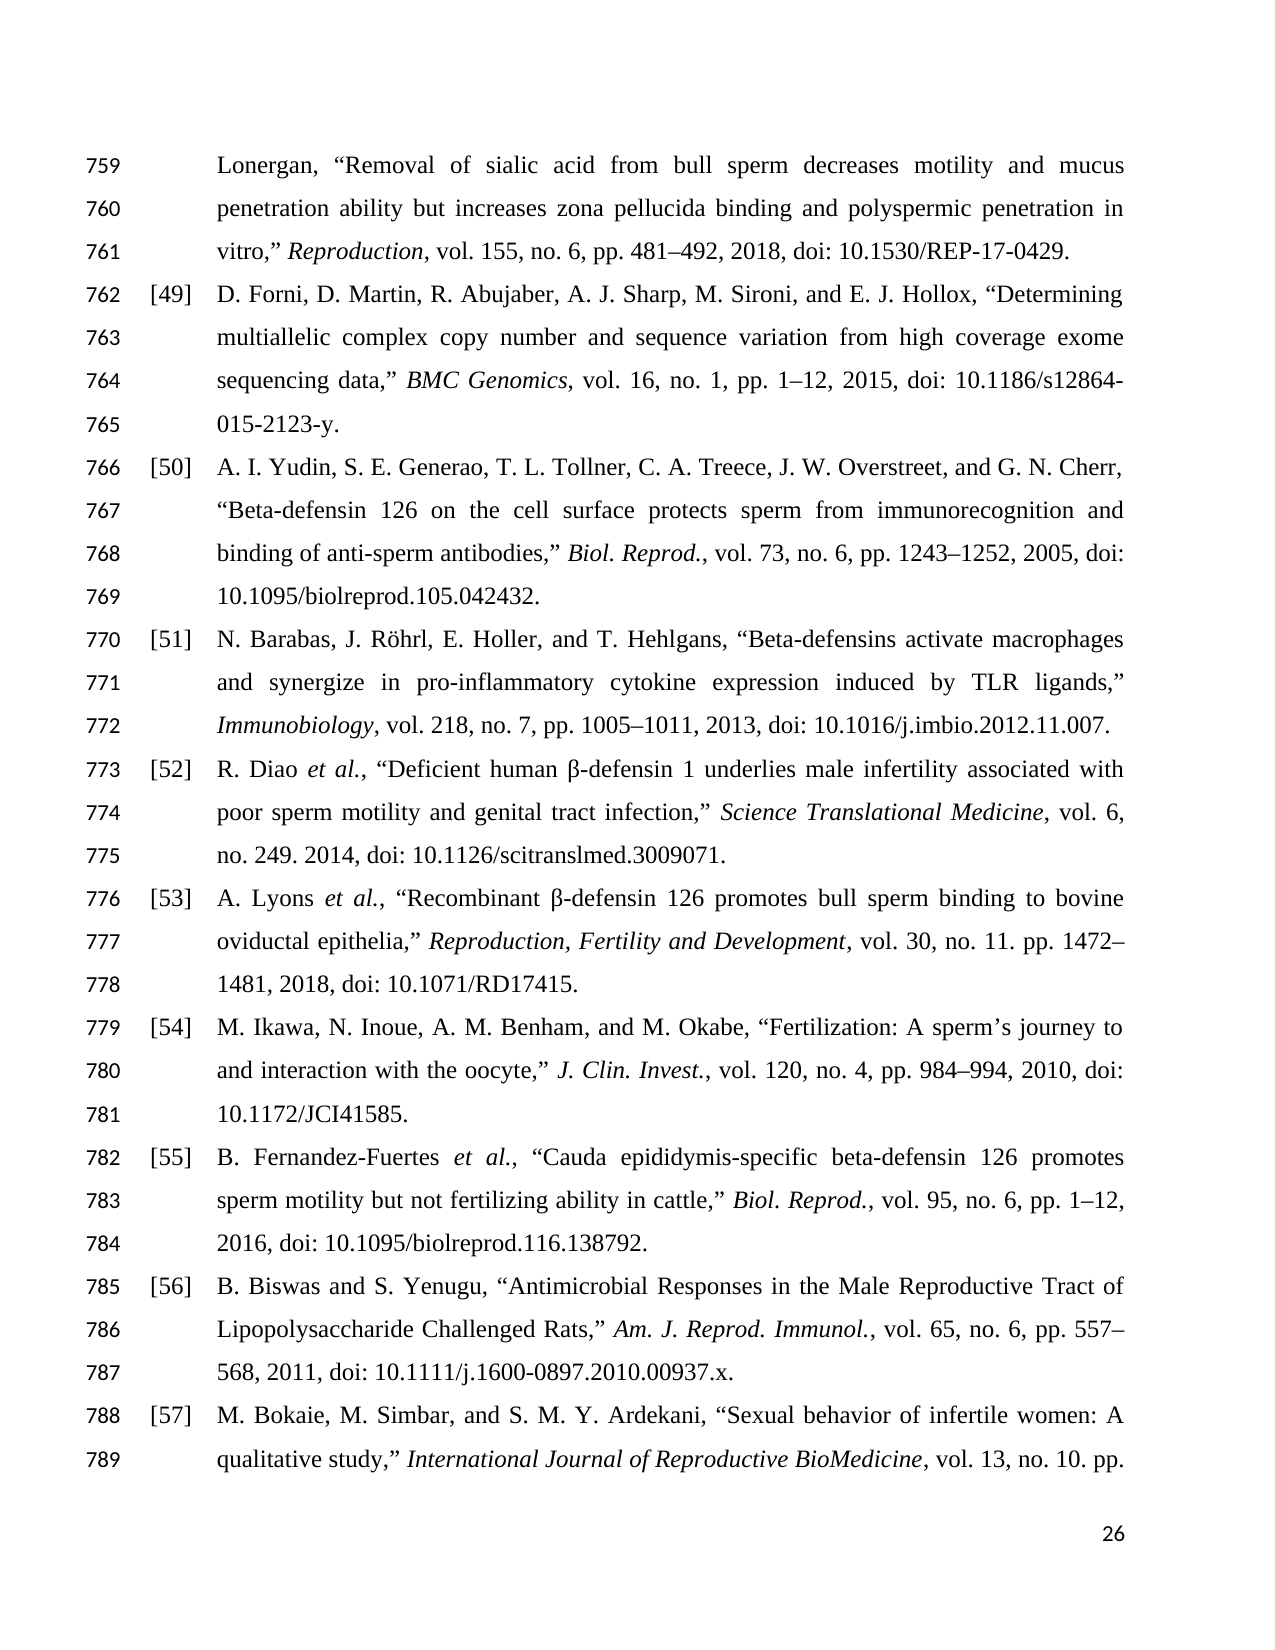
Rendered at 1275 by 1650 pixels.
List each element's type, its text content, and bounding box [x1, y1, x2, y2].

text [49] D. Forni, D. Martin, R. Abujaber, A. J. Sharp, M. Sironi, and E. J. Hollox, “Determining multiallelic complex copy number and sequence variation from high coverage exome sequencing data,” BMC Genomics, vol. 16, no. 1, pp. 1–12, 2015, doi: 10.1186/s12864-015-2123-y. [150, 279, 1125, 437]
text [52] R. Diao et al., “Deficient human β-defensin 1 underlies male infertility associated with poor sperm motility and genital tract infection,” Science Translational Medicine, vol. 6, no. 249. 2014, doi: 10.1126/scitranslmed.3009071. [150, 754, 1125, 869]
text [50] A. I. Yudin, S. E. Generao, T. L. Tollner, C. A. Treece, J. W. Overstreet, and G. N. Cherr, “Beta-defensin 126 on the cell surface protects sperm from immunorecognition and binding of anti-sperm antibodies,” Biol. Reprod., vol. 73, no. 6, pp. 1243–1252, 2005, doi: 10.1095/biolreprod.105.042432. [150, 452, 1125, 610]
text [150, 150, 1125, 265]
text [54] M. Ikawa, N. Inoue, A. M. Benham, and M. Okabe, “Fertilization: A sperm’s journey to and interaction with the oocyte,” J. Clin. Invest., vol. 120, no. 4, pp. 984–994, 2010, doi: 10.1172/JCI41585. [150, 1012, 1125, 1127]
text [51] N. Barabas, J. Röhrl, E. Holler, and T. Hehlgans, “Beta-defensins activate macrophages and synergize in pro-inflammatory cytokine expression induced by TLR ligands,” Immunobiology, vol. 218, no. 7, pp. 1005–1011, 2013, doi: 10.1016/j.imbio.2012.11.007. [150, 624, 1125, 739]
text [53] A. Lyons et al., “Recombinant β-defensin 126 promotes bull sperm binding to bovine oviductal epithelia,” Reproduction, Fertility and Development, vol. 30, no. 11. pp. 1472–1481, 2018, doi: 10.1071/RD17415. [150, 883, 1125, 998]
text [55] B. Fernandez-Fuertes et al., “Cauda epididymis-specific beta-defensin 126 promotes sperm motility but not fertilizing ability in cattle,” Biol. Reprod., vol. 95, no. 6, pp. 1–12, 2016, doi: 10.1095/biolreprod.116.138792. [150, 1142, 1125, 1257]
text [56] B. Biswas and S. Yenugu, “Antimicrobial Responses in the Male Reproductive Tract of Lipopolysaccharide Challenged Rats,” Am. J. Reprod. Immunol., vol. 65, no. 6, pp. 557–568, 2011, doi: 10.1111/j.1600-0897.2010.00937.x. [150, 1271, 1125, 1386]
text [150, 1401, 1125, 1472]
